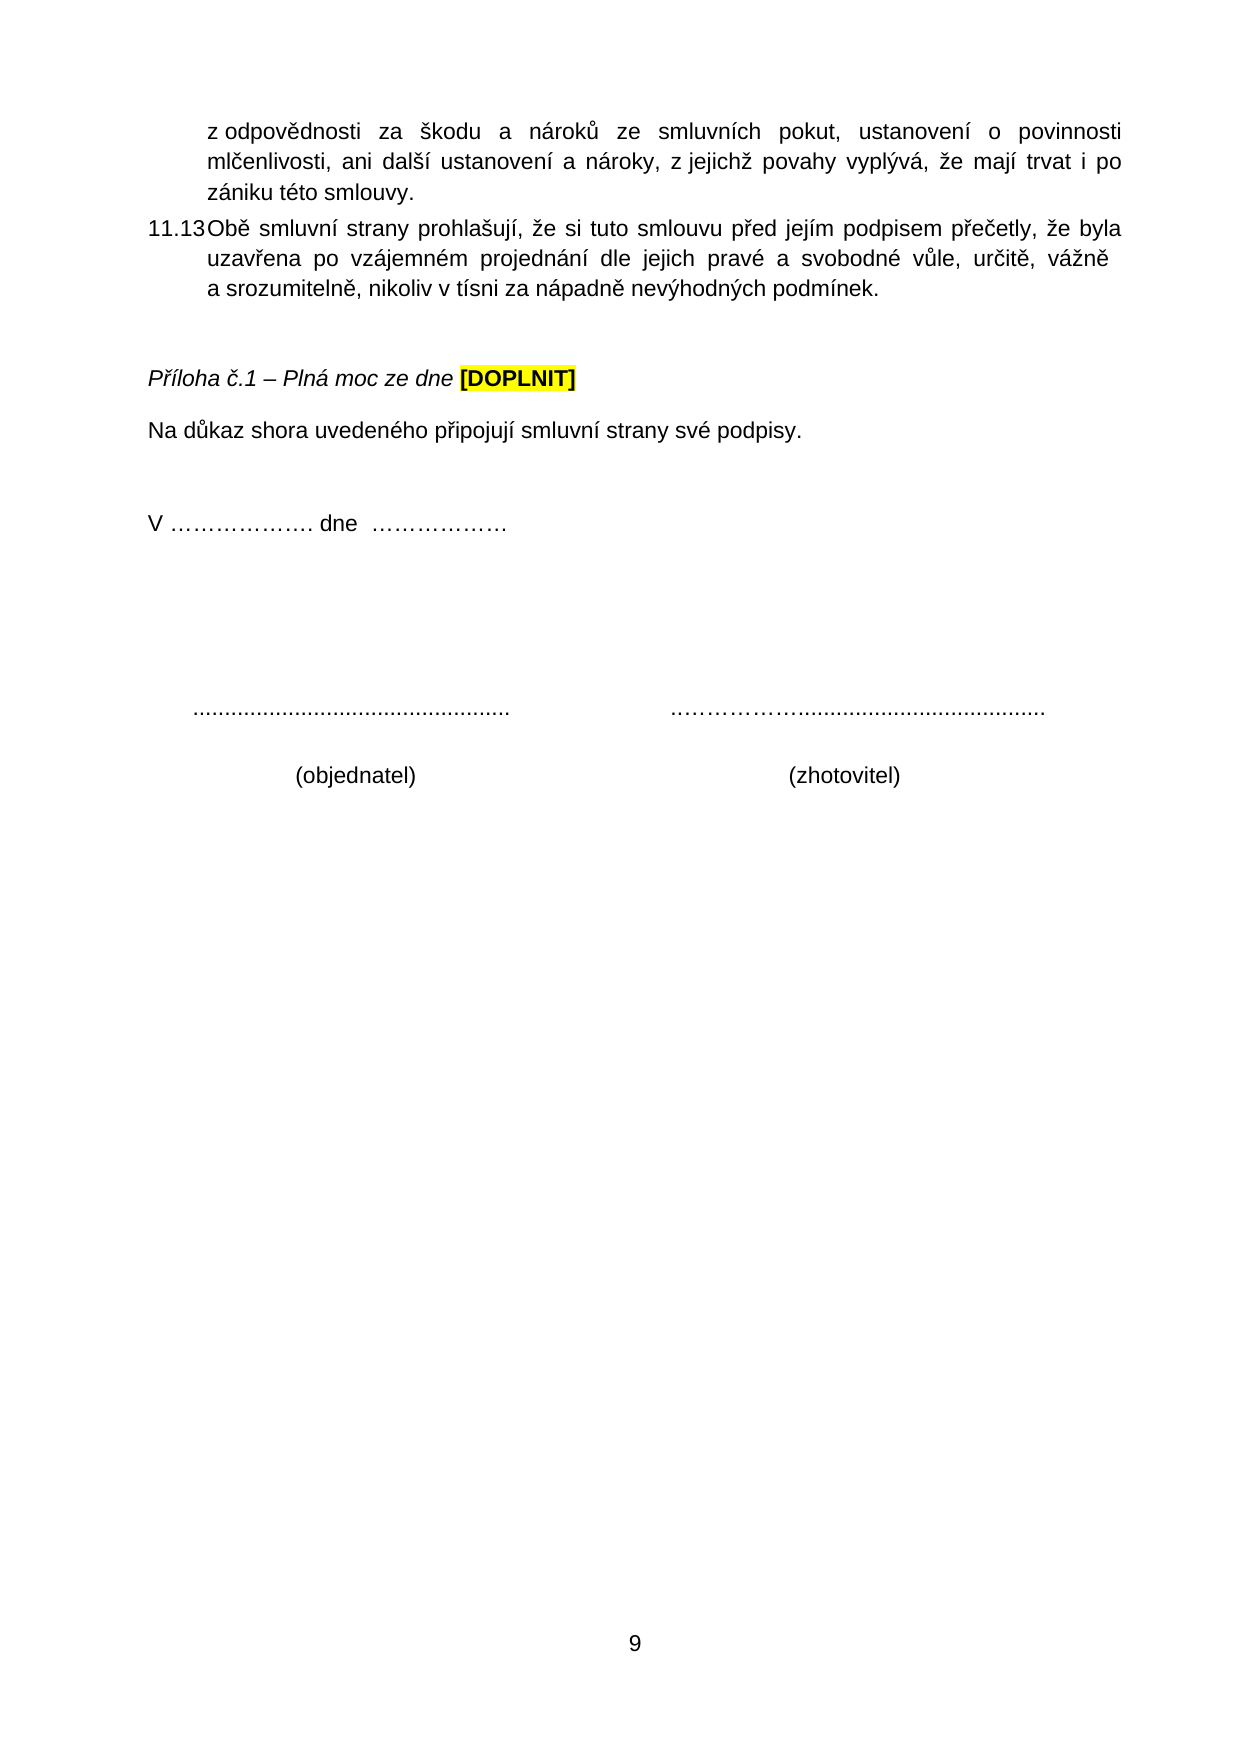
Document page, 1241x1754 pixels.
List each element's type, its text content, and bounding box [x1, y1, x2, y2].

text .................................................. ..……………....................................... [148, 694, 1122, 720]
text Na důkaz shora uvedeného připojují smluvní strany své podpisy. [148, 417, 1122, 444]
list Obě smluvní strany prohlašují, že si tuto smlouvu před jejím podpisem přečetly, že byla uzavřena po vzájemném projednání dle jejich pravé a svobodné vůle, určitě, vážně a srozumitelně, nikoliv v tísni za nápadně nevýhodných podmínek. [148, 215, 1122, 302]
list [148, 118, 1122, 205]
text (objednatel) (zhotovitel) [148, 762, 1122, 788]
text Příloha č.1 – Plná moc ze dne [DOPLNIT] [148, 364, 1122, 391]
text V ………………. dne ……………… [148, 509, 1122, 536]
